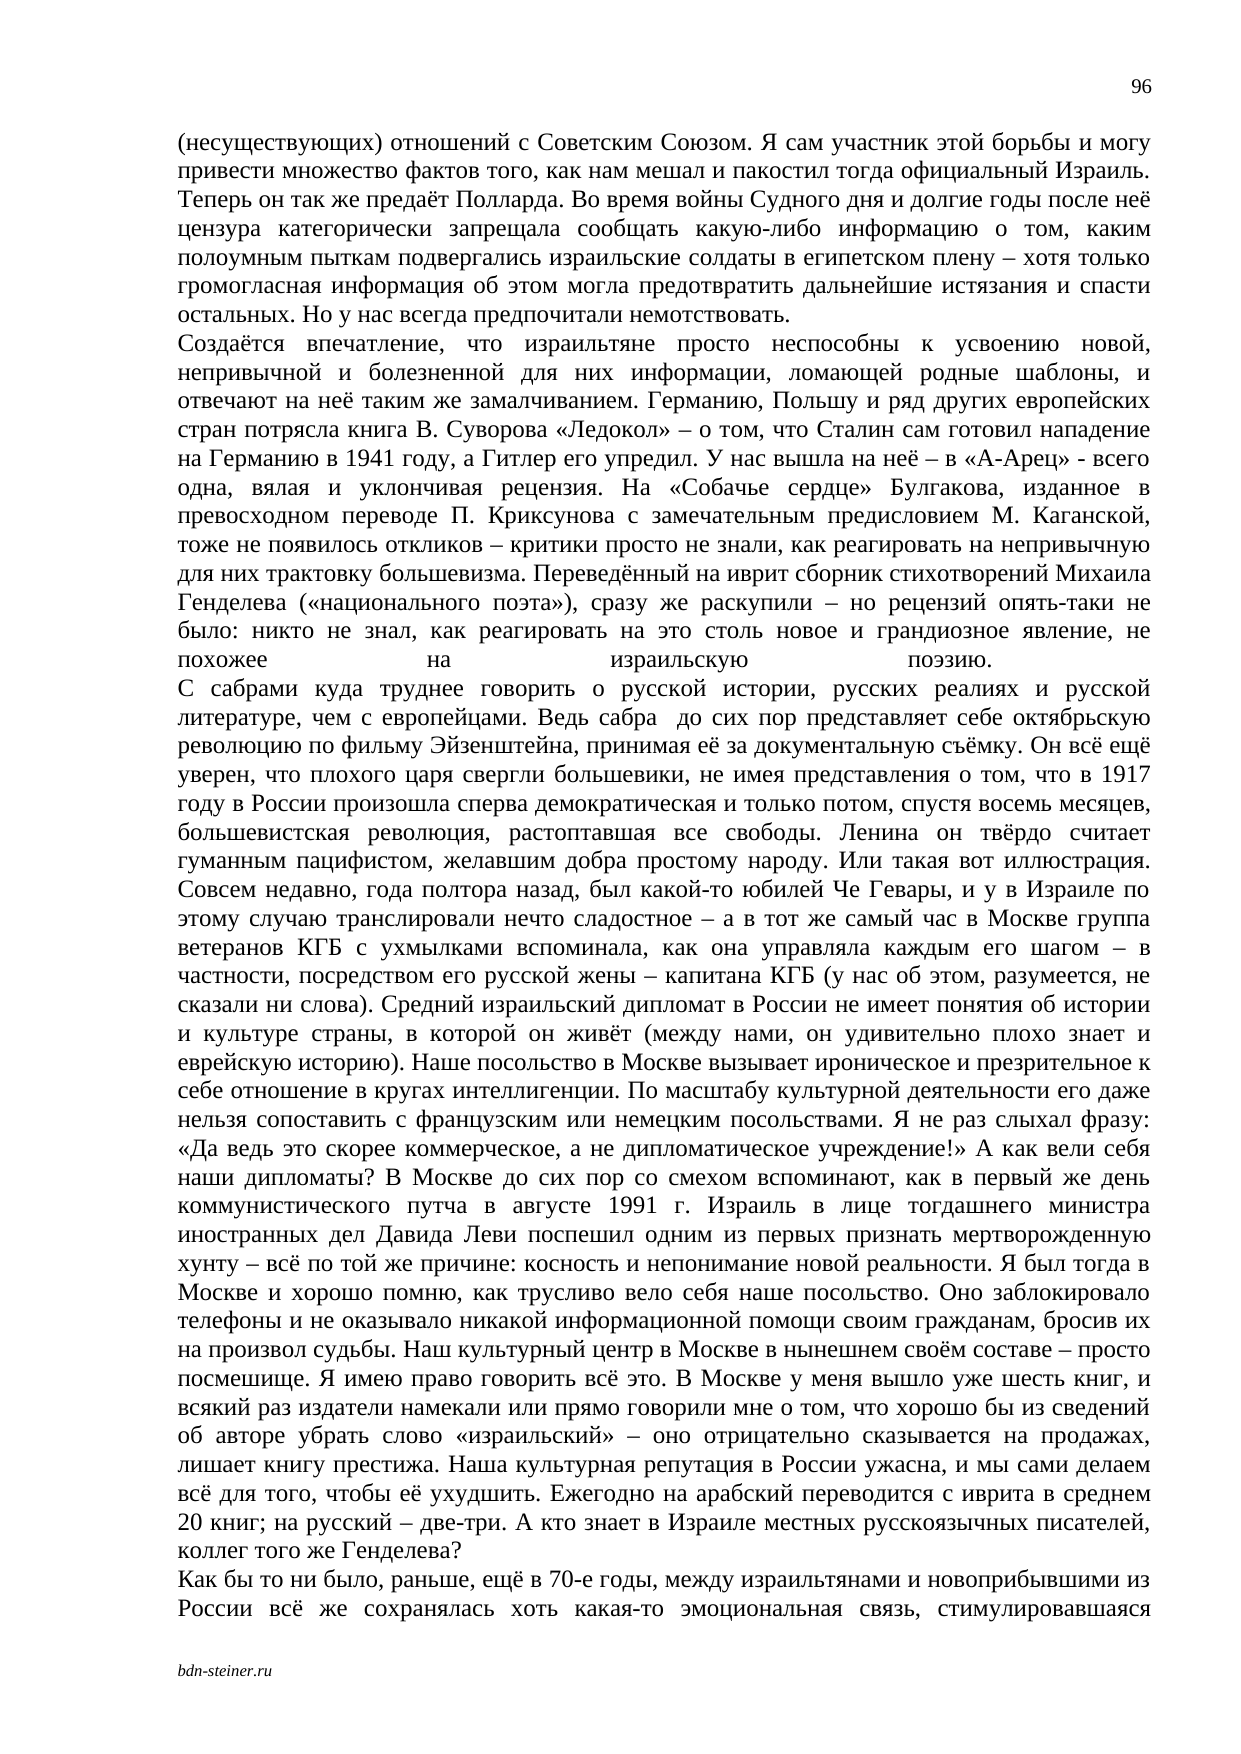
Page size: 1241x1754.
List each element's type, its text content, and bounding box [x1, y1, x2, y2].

text Создаётся впечатление, что израильтяне просто неспособны к усвоению новой, непривычной и болезненной для них информации, ломающей родные шаблоны, и отвечают на неё таким же замалчиванием. Германию, Польшу и ряд других европейских стран потрясла книга В. Суворова «Ледокол» – о том, что Сталин сам готовил нападение на Германию в 1941 году, а Гитлер его упредил. У нас вышла на неё – в «А-Арец» - всего одна, вялая и уклончивая рецензия. На «Собачье сердце» Булгакова, изданное в превосходном переводе П. Криксунова с замечательным предисловием М. Каганской, тоже не появилось откликов – критики просто не знали, как реагировать на непривычную для них трактовку большевизма. Переведённый на иврит сборник стихотворений Михаила Генделева («национального поэта»), сразу же раскупили – но рецензий опять-таки не было: никто не знал, как реагировать на это столь новое и грандиозное явление, не похожее на израильскую поэзию. С сабрами куда труднее говорить о русской истории, русских реалиях и русской литературе, чем с европейцами. Ведь сабра до сих пор представляет себе октябрьскую революцию по фильму Эйзенштейна, принимая её за документальную съёмку. Он всё ещё уверен, что плохого царя свергли большевики, не имея представления о том, что в 1917 году в России произошла сперва демократическая и только потом, спустя восемь месяцев, большевистская революция, растоптавшая все свободы. Ленина он твёрдо считает гуманным пацифистом, желавшим добра простому народу. Или такая вот иллюстрация. Совсем недавно, года полтора назад, был какой-то юбилей Че Гевары, и у в Израиле по этому случаю транслировали нечто сладостное – а в тот же самый час в Москве группа ветеранов КГБ с ухмылками вспоминала, как она управляла каждым его шагом – в частности, посредством его русской жены – капитана КГБ (у нас об этом, разумеется, не сказали ни слова). Средний израильский дипломат в России не имеет понятия об истории и культуре страны, в которой он живёт (между нами, он удивительно плохо знает и еврейскую историю). Наше посольство в Москве вызывает ироническое и презрительное к себе отношение в кругах интеллигенции. По масштабу культурной деятельности его даже нельзя сопоставить с французским или немецким посольствами. Я не раз слыхал фразу: «Да ведь это скорее коммерческое, а не дипломатическое учреждение!» А как вели себя наши дипломаты? В Москве до сих пор со смехом вспоминают, как в первый же день коммунистического путча в августе 1991 г. Израиль в лице тогдашнего министра иностранных дел Давида Леви поспешил одним из первых признать мертворожденную хунту – всё по той же причине: косность и непонимание новой реальности. Я был тогда в Москве и хорошо помню, как трусливо вело себя наше посольство. Оно заблокировало телефоны и не оказывало никакой информационной помощи своим гражданам, бросив их на произвол судьбы. Наш культурный центр в Москве в нынешнем своём составе – просто посмешище. Я имею право говорить всё это. В Москве у меня вышло уже шесть книг, и всякий раз издатели намекали или прямо говорили мне о том, что хорошо бы из сведений об авторе убрать слово «израильский» – оно отрицательно сказывается на продажах, лишает книгу престижа. Наша культурная репутация в России ужасна, и мы сами делаем всё для того, чтобы её ухудшить. Ежегодно на арабский переводится с иврита в среднем 20 книг; на русский – две-три. А кто знает в Израиле местных русскоязычных писателей, коллег того же Генделева? [177, 328, 1152, 1564]
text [177, 127, 1152, 328]
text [177, 1564, 1152, 1622]
